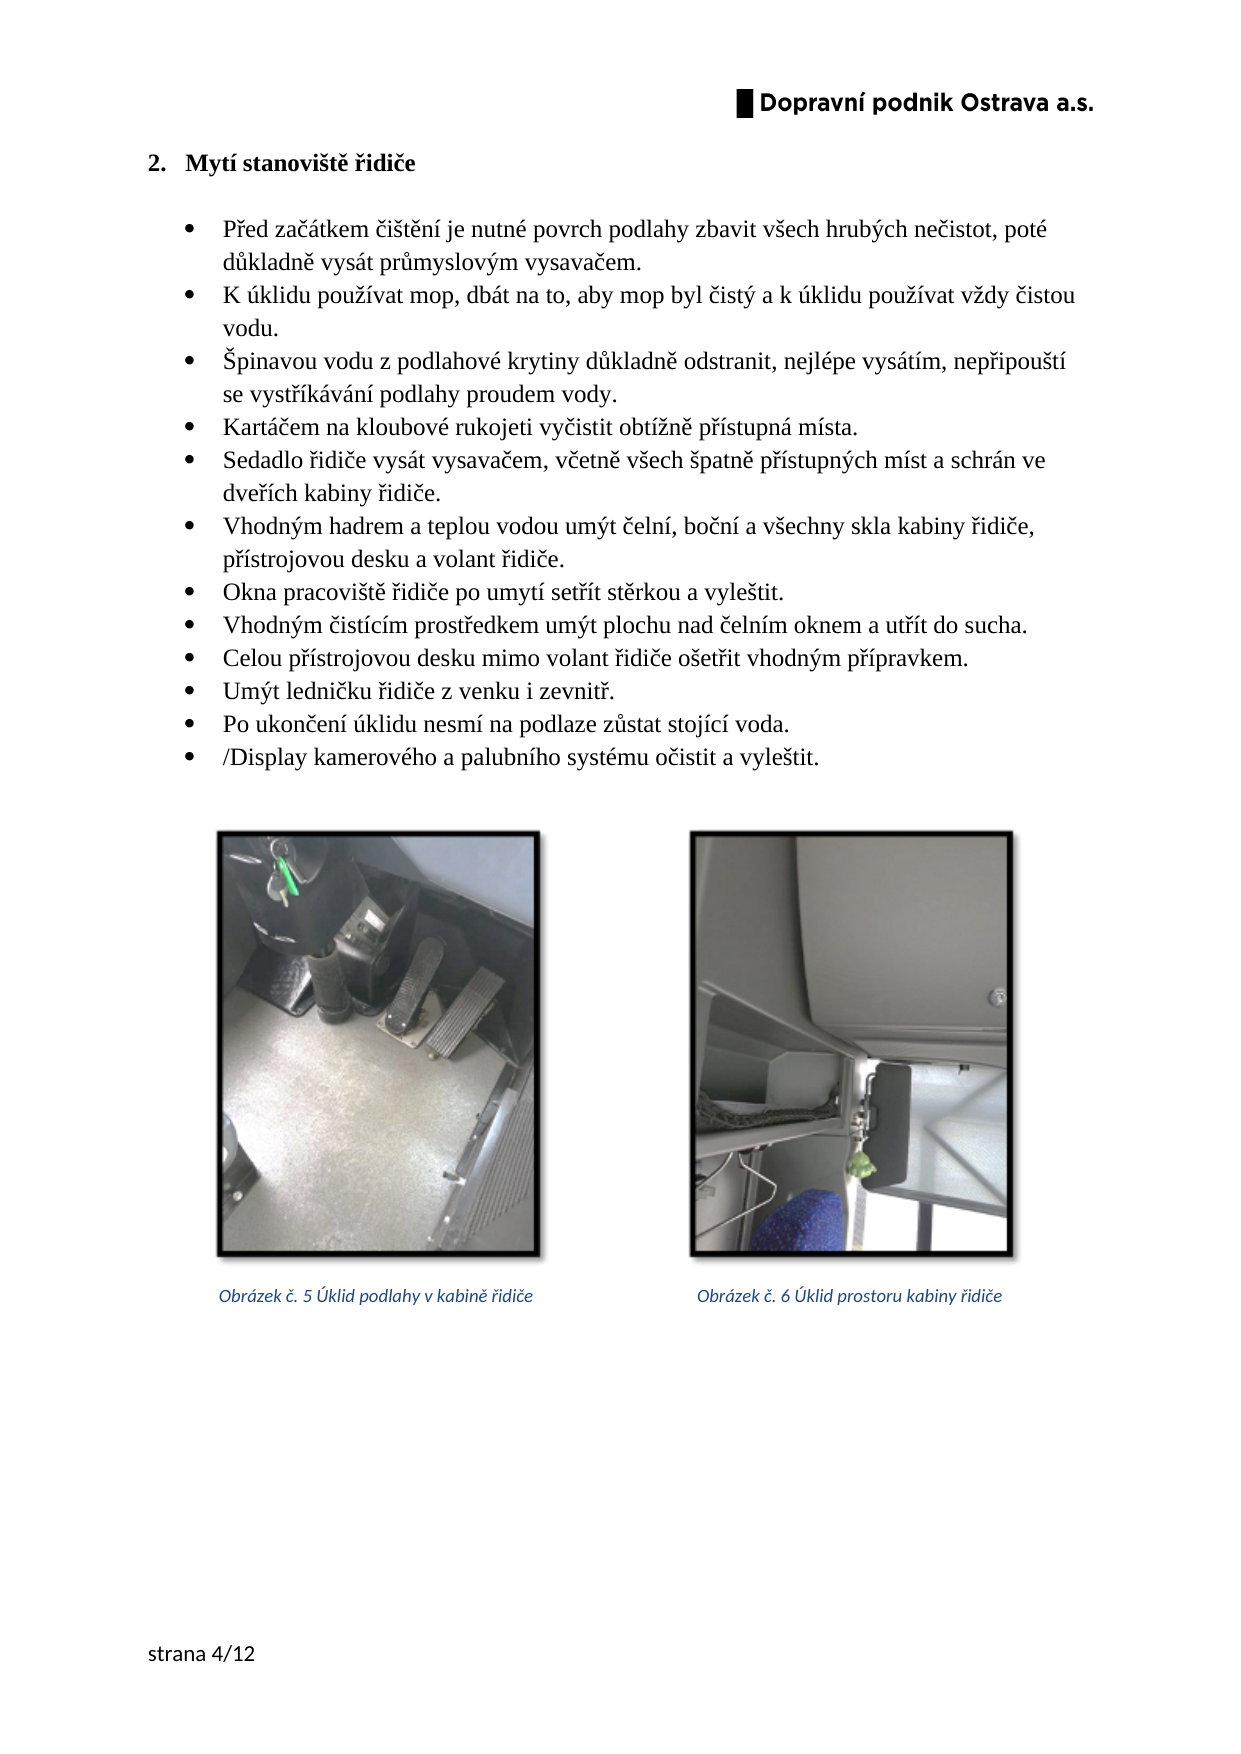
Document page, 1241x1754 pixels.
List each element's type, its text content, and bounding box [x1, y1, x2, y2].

list Po ukončení úklidu nesmí na podlaze zůstat stojící voda. [185, 709, 1093, 738]
list Vhodným hadrem a teplou vodou umýt čelní, boční a všechny skla kabiny řidiče, přístrojovou desku a volant řidiče. [185, 511, 1093, 573]
list Vhodným čistícím prostředkem umýt plochu nad čelním oknem a utřít do sucha. [185, 610, 1093, 639]
picture [687, 827, 1026, 1270]
list Celou přístrojovou desku mimo volant řidiče ošetřit vhodným přípravkem. [185, 643, 1093, 672]
list Kartáčem na kloubové rukojeti vyčistit obtížně přístupná místa. [185, 412, 1093, 441]
picture [213, 827, 553, 1270]
picture [736, 89, 1093, 118]
list Špinavou vodu z podlahové krytiny důkladně odstranit, nejlépe vysátím, nepřipouští se vystříkávání podlahy proudem vody. [185, 346, 1093, 407]
list K úklidu používat mop, dbát na to, aby mop byl čistý a k úklidu používat vždy čistou vodu. [185, 280, 1093, 341]
list Mytí stanoviště řidiče [148, 148, 1093, 176]
list Okna pracoviště řidiče po umytí setřít stěrkou a vyleštit. [185, 577, 1093, 606]
list /Display kamerového a palubního systému očistit a vyleštit. [185, 742, 1093, 771]
list Před začátkem čištění je nutné povrch podlahy zbavit všech hrubých nečistot, poté důkladně vysát průmyslovým vysavačem. [185, 214, 1093, 275]
list Sedadlo řidiče vysát vysavačem, včetně všech špatně přístupných míst a schrán ve dveřích kabiny řidiče. [185, 445, 1093, 507]
list Umýt ledničku řidiče z venku i zevnitř. [185, 676, 1093, 705]
